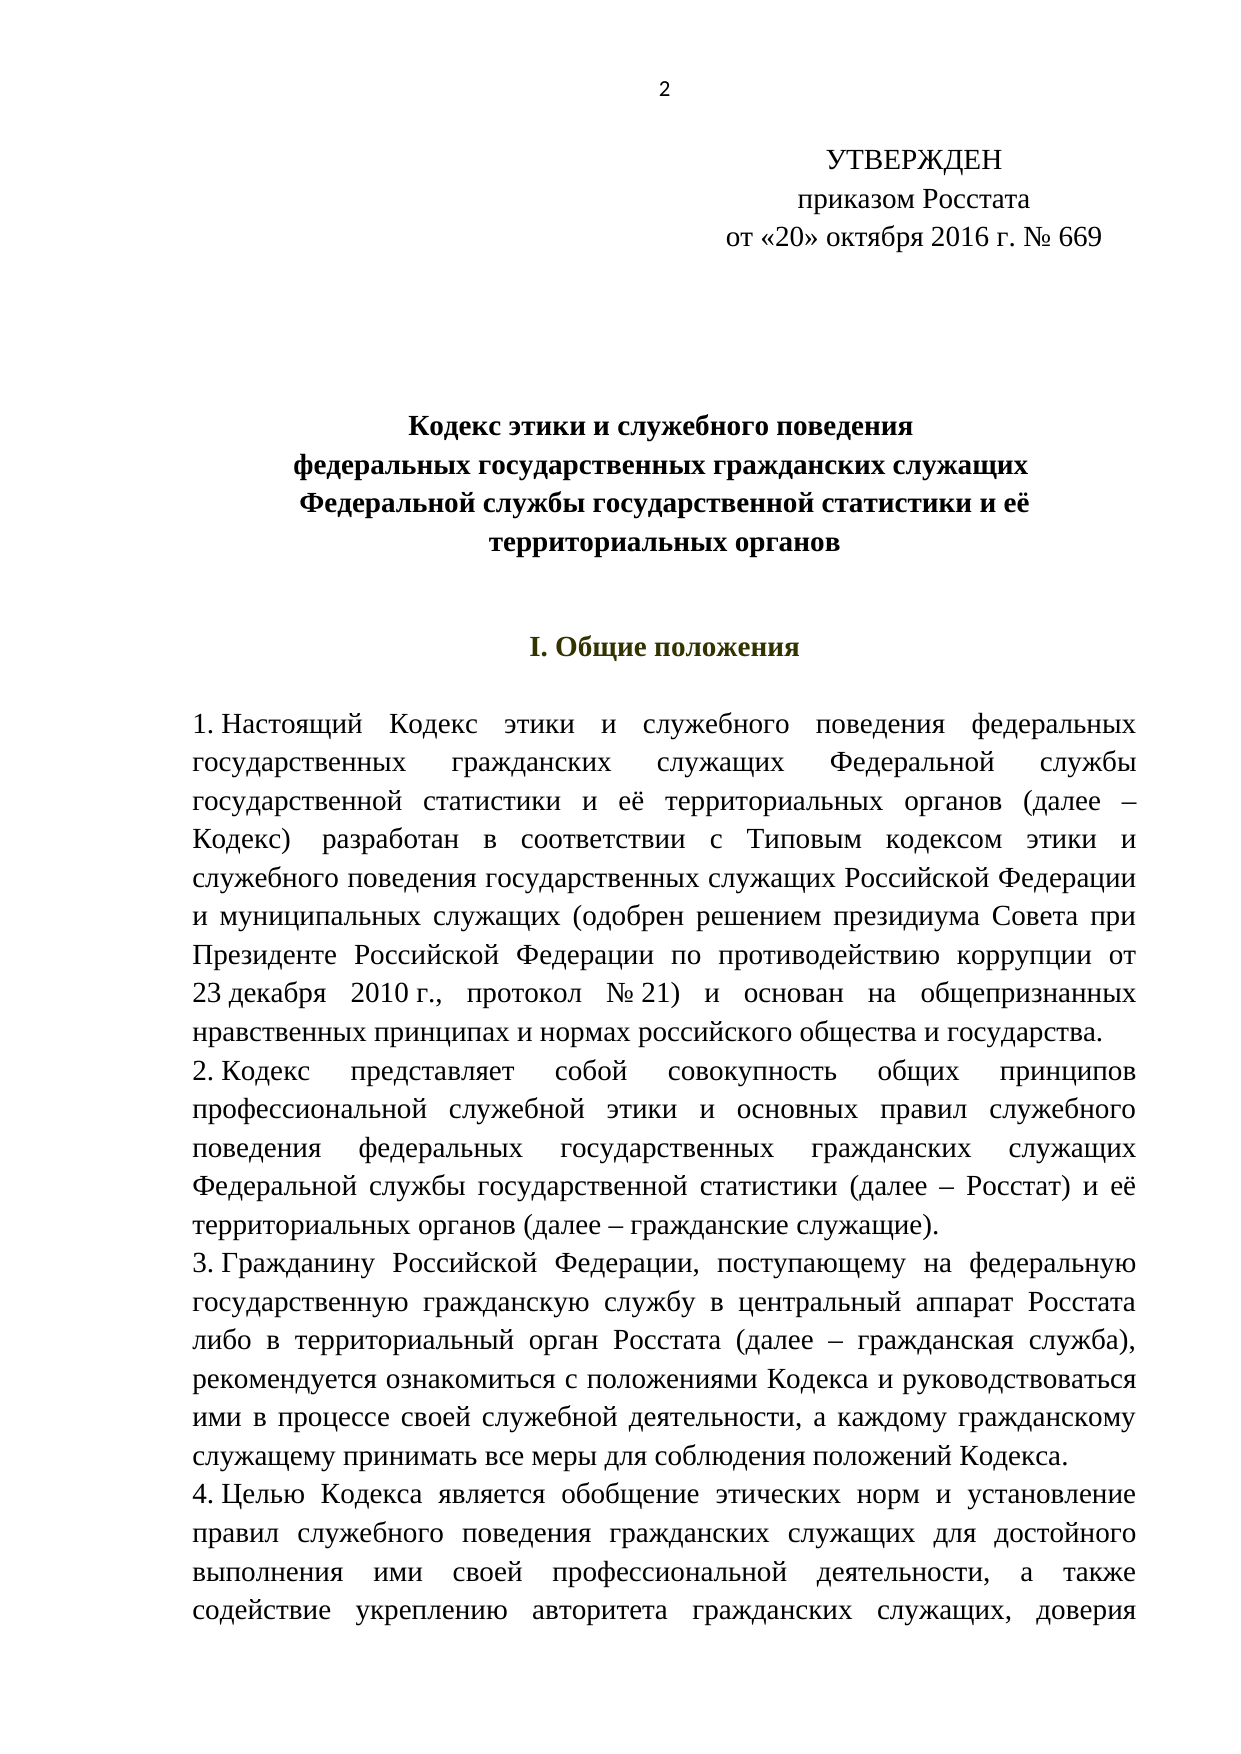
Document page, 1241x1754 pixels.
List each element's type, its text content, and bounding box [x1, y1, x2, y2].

text Кодекс этики и служебного поведения федеральных государственных гражданских служащих Федеральной службы государственной статистики и её [192, 408, 1137, 519]
text 1. Настоящий Кодекс этики и служебного поведения федеральных государственных гражданских служащих Федеральной службы государственной статистики и её территориальных органов (далее – Кодекс) разработан в соответствии с Типовым кодексом этики и служебного поведения государственных служащих Российской Федерации и муниципальных служащих (одобрен решением президиума Совета при Президенте Российской Федерации по противодействию коррупции от 23 декабря 2010 г., протокол № 21) и основан на общепризнанных нравственных принципах и нормах российского общества и государства. [192, 706, 1137, 1048]
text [192, 1477, 1137, 1626]
text 2. Кодекс представляет собой совокупность общих принципов профессиональной служебной этики и основных правил служебного поведения федеральных государственных гражданских служащих Федеральной службы государственной статистики (далее – Росстат) и её территориальных органов (далее – гражданские служащие). [192, 1053, 1137, 1240]
text территориальных органов [192, 524, 1137, 558]
text I. Общие положения [192, 629, 1137, 662]
table_header УТВЕРЖДЕН приказом Росстата от «20» октября 2016 г. № 669 [694, 130, 1133, 319]
text 3. Гражданину Российской Федерации, поступающему на федеральную государственную гражданскую службу в центральный аппарат Росстата либо в территориальный орган Росстата (далее – гражданская служба), рекомендуется ознакомиться с положениями Кодекса и руководствоваться ими в процессе своей служебной деятельности, а каждому гражданскому служащему принимать все меры для соблюдения положений Кодекса. [192, 1245, 1137, 1472]
